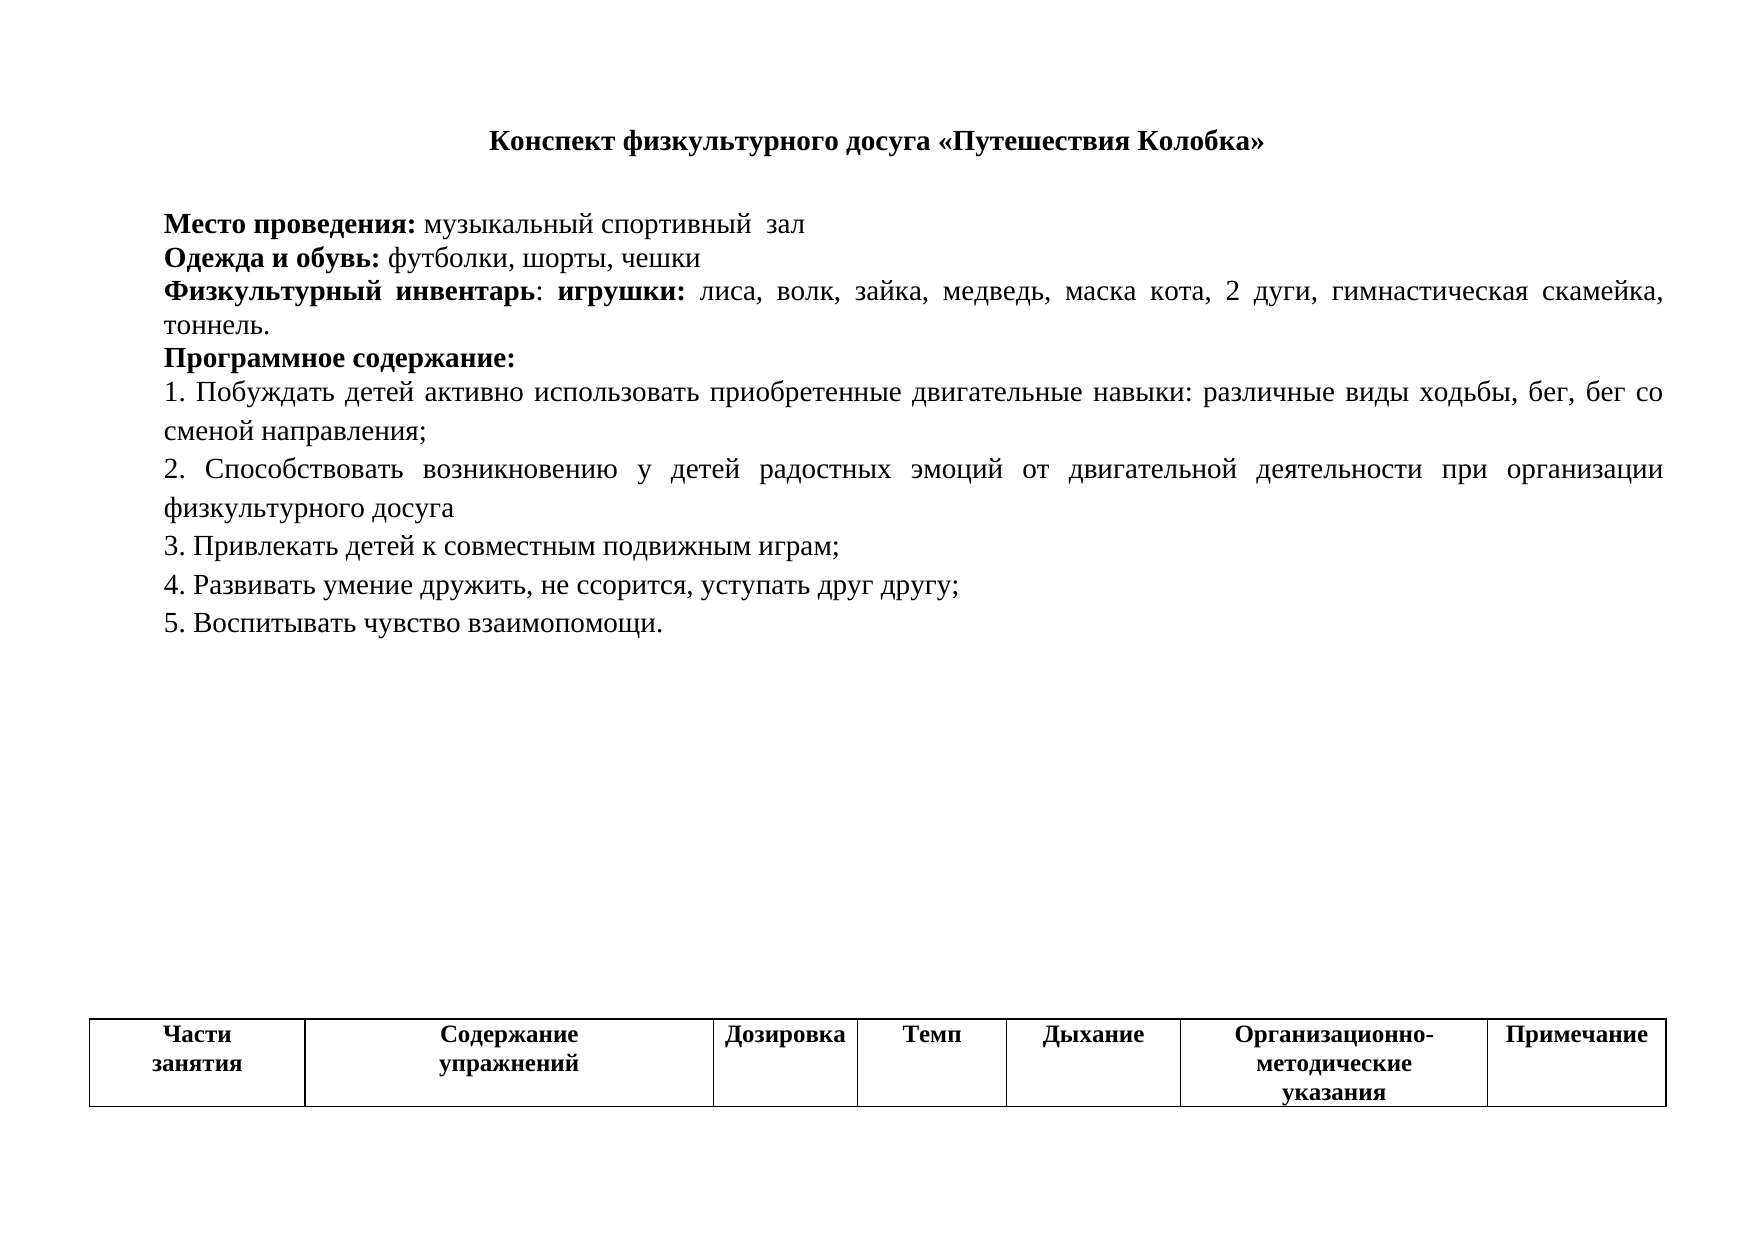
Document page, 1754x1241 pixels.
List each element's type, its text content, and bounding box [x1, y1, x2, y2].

table_header Темп [858, 1020, 1006, 1106]
table_header Дозировка [714, 1020, 857, 1106]
text 5. Воспитывать чувство взаимопомощи. [164, 605, 1665, 639]
text Одежда и обувь: футболки, шорты, чешки [164, 240, 1665, 273]
text 2. Способствовать возникновению у детей радостных эмоций от двигательной деятельности при организации физкультурного досуга [164, 451, 1665, 523]
table_header Содержание упражнений [306, 1020, 713, 1106]
text Программное содержание: [164, 341, 1665, 374]
text 3. Привлекать детей к совместным подвижным играм; [164, 528, 1665, 562]
table_header Примечание [1488, 1020, 1665, 1106]
table_header Организационно-методические указания [1181, 1020, 1487, 1106]
text 4. Развивать умение дружить, не ссорится, уступать друг другу; [164, 567, 1665, 600]
text 1. Побуждать детей активно использовать приобретенные двигательные навыки: различные виды ходьбы, бег, бег со сменой направления; [164, 374, 1665, 446]
text Конспект физкультурного досуга «Путешествия Колобка» [89, 123, 1665, 156]
text Место проведения: музыкальный спортивный зал [164, 206, 1665, 240]
table_header Дыхание [1007, 1020, 1180, 1106]
table_header Части занятия [90, 1020, 304, 1106]
text Физкультурный инвентарь: игрушки: лиса, волк, зайка, медведь, маска кота, 2 дуги, гимнастическая скамейка, тоннель. [164, 273, 1665, 341]
